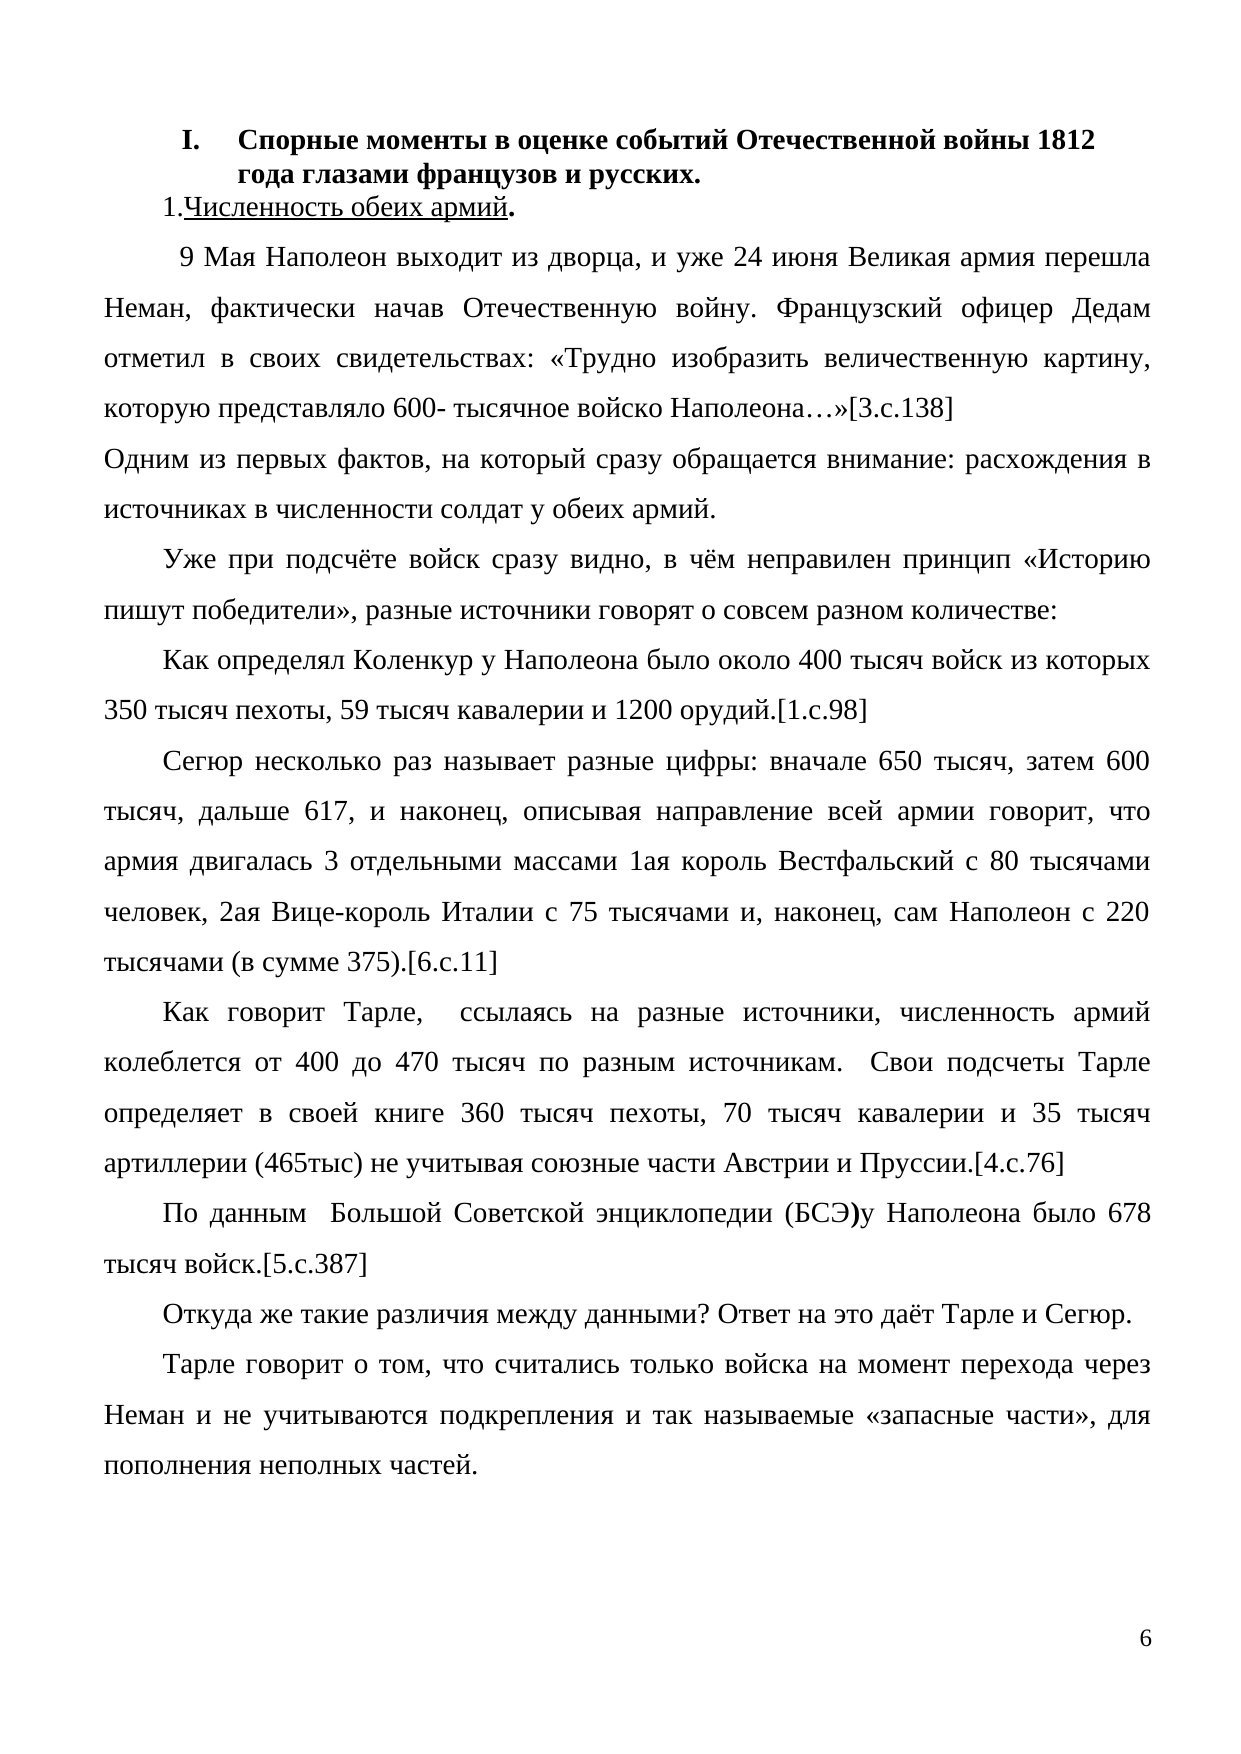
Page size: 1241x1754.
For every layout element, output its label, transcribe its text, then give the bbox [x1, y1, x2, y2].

text 1.Численность обеих армий. [103, 189, 1152, 223]
text Одним из первых фактов, на который сразу обращается внимание: расхождения в источниках в численности солдат у обеих армий. [103, 441, 1152, 525]
text 9 Мая Наполеон выходит из дворца, и уже 24 июня Великая армия перешла Неман, фактически начав Отечественную войну. Французский офицер Дедам отметил в своих свидетельствах: «Трудно изобразить величественную картину, которую представляло 600- тысячное войско Наполеона…»[3.с.138] [103, 239, 1152, 424]
text Сегюр несколько раз называет разные цифры: вначале 650 тысяч, затем 600 тысяч, дальше 617, и наконец, описывая направление всей армии говорит, что армия двигалась 3 отдельными массами 1ая король Вестфальский с 80 тысячами человек, 2ая Вице-король Италии с 75 тысячами и, наконец, сам Наполеон с 220 тысячами (в сумме 375).[6.с.11] [103, 743, 1152, 977]
text Тарле говорит о том, что считались только войска на момент перехода через Неман и не учитываются подкрепления и так называемые «запасные части», для пополнения неполных частей. [103, 1346, 1152, 1481]
text Уже при подсчёте войск сразу видно, в чём неправилен принцип «Историю пишут победители», разные источники говорят о совсем разном количестве: [103, 541, 1152, 625]
text По данным Большой Советской энциклопедии (БСЭ)у Наполеона было 678 тысяч войск.[5.с.387] [103, 1196, 1152, 1279]
text Откуда же такие различия между данными? Ответ на это даёт Тарле и Сегюр. [103, 1296, 1152, 1330]
text Как определял Коленкур у Наполеона было около 400 тысяч войск из которых 350 тысяч пехоты, 59 тысяч кавалерии и 1200 орудий.[1.с.98] [103, 642, 1152, 726]
list Спорные моменты в оценке событий Отечественной войны 1812 года глазами французов и русских. [200, 122, 1152, 189]
text Как говорит Тарле, ссылаясь на разные источники, численность армий колеблется от 400 до 470 тысяч по разным источникам. Свои подсчеты Тарле определяет в своей книге 360 тысяч пехоты, 70 тысяч кавалерии и 35 тысяч артиллерии (465тыс) не учитывая союзные части Австрии и Пруссии.[4.с.76] [103, 994, 1152, 1179]
